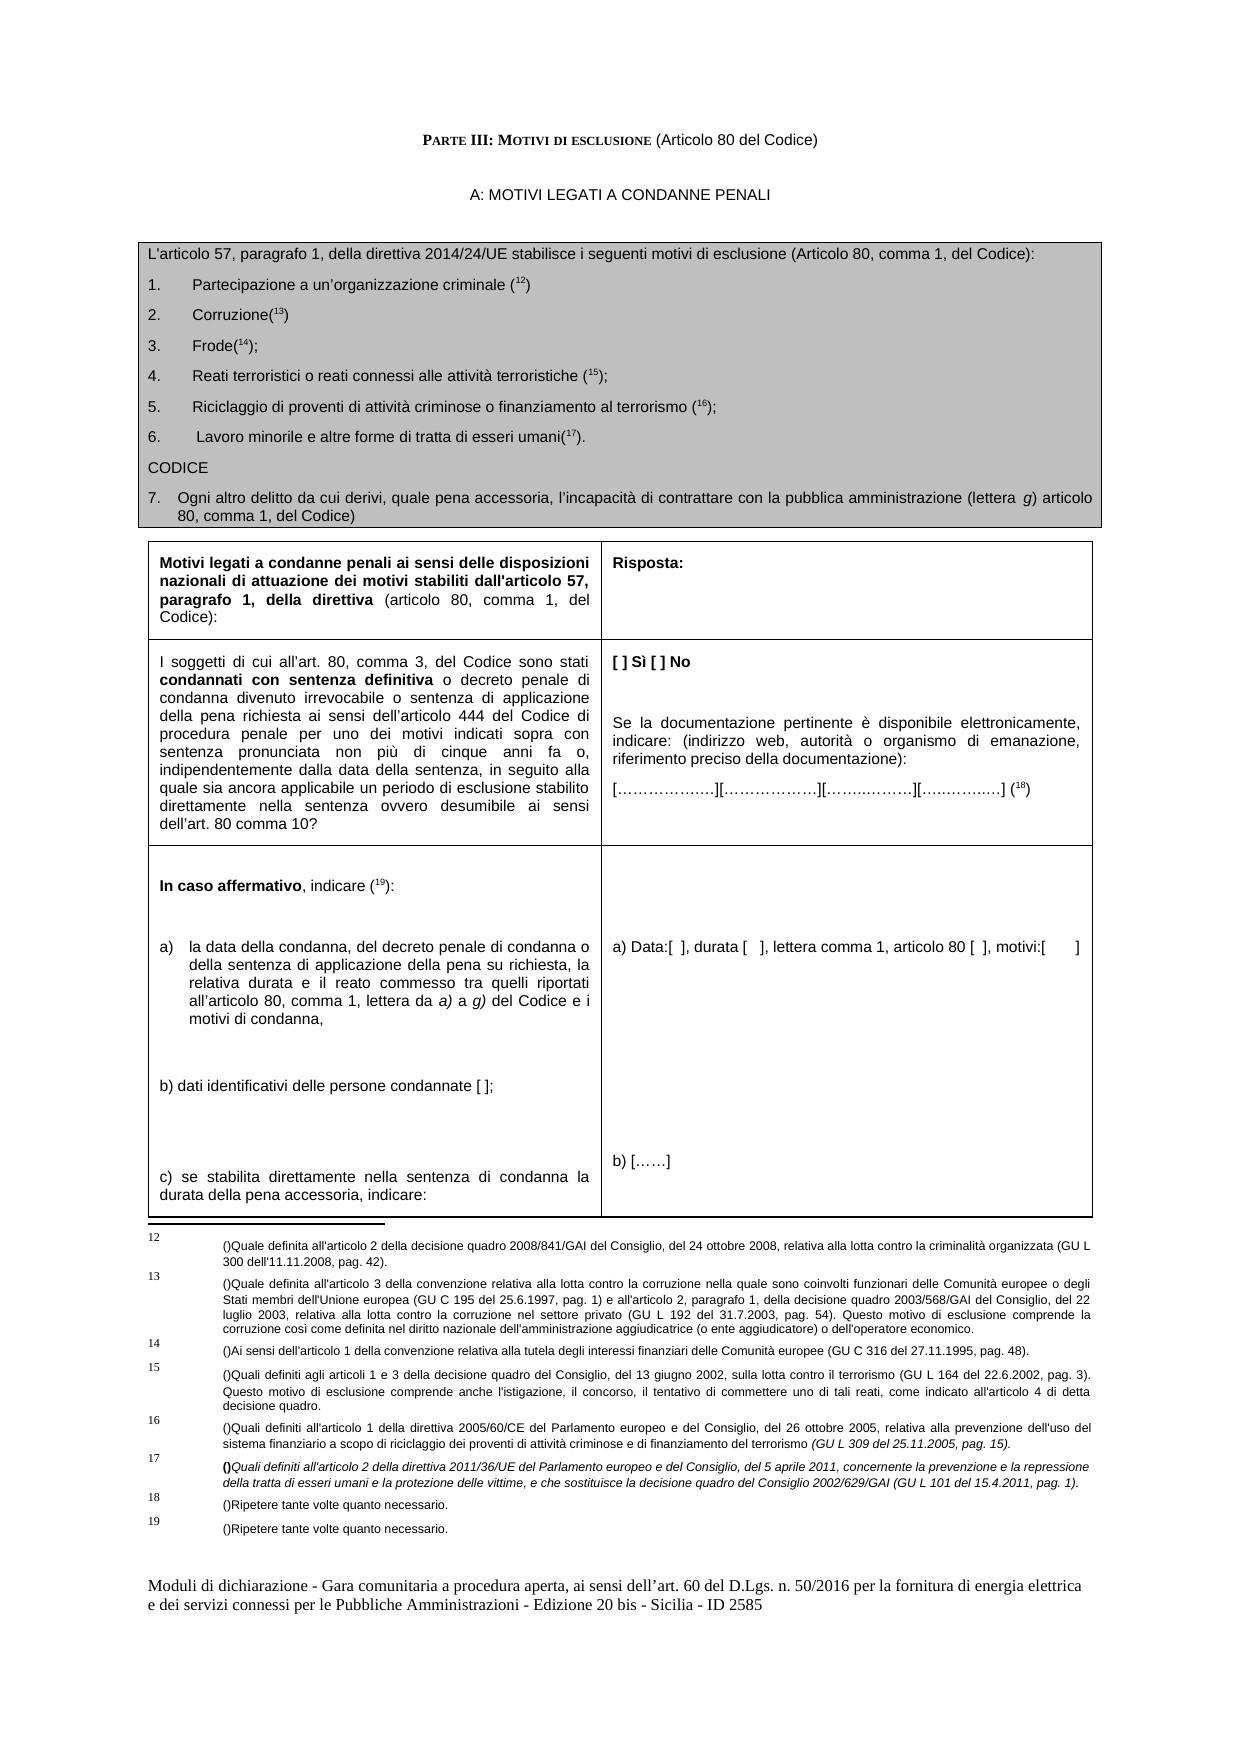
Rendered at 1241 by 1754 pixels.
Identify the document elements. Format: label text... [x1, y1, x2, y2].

table_cell a) Data:[ ], durata [ ], lettera comma 1, articolo 80 [ ], motivi:[ ] b) [……] c) durata del periodo d'esclusione [..…], lettera comma 1, articolo 80 [ ], [602, 846, 1092, 1216]
text Reati terroristici o reati connessi alle attività terroristiche (); [139, 364, 1101, 385]
table_cell I soggetti di cui all’art. 80, comma 3, del Codice sono stati condannati con sentenza definitiva o decreto penale di condanna divenuto irrevocabile o sentenza di applicazione della pena richiesta ai sensi dell’articolo 444 del Codice di procedura penale per uno dei motivi indicati sopra con sentenza pronunciata non più di cinque anni fa o, indipendentemente dalla data della sentenza, in seguito alla quale sia ancora applicabile un periodo di esclusione stabilito direttamente nella sentenza ovvero desumibile ai sensi dell’art. 80 comma 10? [149, 640, 601, 845]
text Ogni altro delitto da cui derivi, quale pena accessoria, l’incapacità di contrattare con la pubblica amministrazione (lettera g) articolo 80, comma 1, del Codice) [139, 486, 1101, 527]
list Partecipazione a un’organizzazione criminale () [139, 272, 1101, 293]
title Parte III: Motivi di esclusione (Articolo 80 del Codice) [148, 131, 1093, 149]
text Corruzione() [139, 303, 1101, 324]
table_cell [ ] Sì [ ] No Se la documentazione pertinente è disponibile elettronicamente, indicare: (indirizzo web, autorità o organismo di emanazione, riferimento preciso della documentazione): […………….…][………………][……..………][…..……..…] () [602, 640, 1092, 845]
table_cell In caso affermativo, indicare (): la data della condanna, del decreto penale di condanna o della sentenza di applicazione della pena su richiesta, la relativa durata e il reato commesso tra quelli riportati all’articolo 80, comma 1, lettera da a) a g) del Codice e i motivi di condanna, b) dati identificativi delle persone condannate [ ]; c) se stabilita direttamente nella sentenza di condanna la durata della pena accessoria, indicare: [149, 846, 601, 1216]
list CODICE [139, 455, 1101, 476]
text L'articolo 57, paragrafo 1, della direttiva 2014/24/UE stabilisce i seguenti motivi di esclusione (Articolo 80, comma 1, del Codice): [139, 243, 1101, 263]
text Frode(); [139, 333, 1101, 354]
table_header Risposta: [602, 542, 1092, 639]
text Lavoro minorile e altre forme di tratta di esseri umani(). [139, 425, 1101, 446]
text Riciclaggio di proventi di attività criminose o finanziamento al terrorismo (); [139, 394, 1101, 415]
title A: Motivi legati a condanne penali [148, 186, 1093, 204]
table_header Motivi legati a condanne penali ai sensi delle disposizioni nazionali di attuazione dei motivi stabiliti dall'articolo 57, paragrafo 1, della direttiva (articolo 80, comma 1, del Codice): [149, 542, 601, 639]
